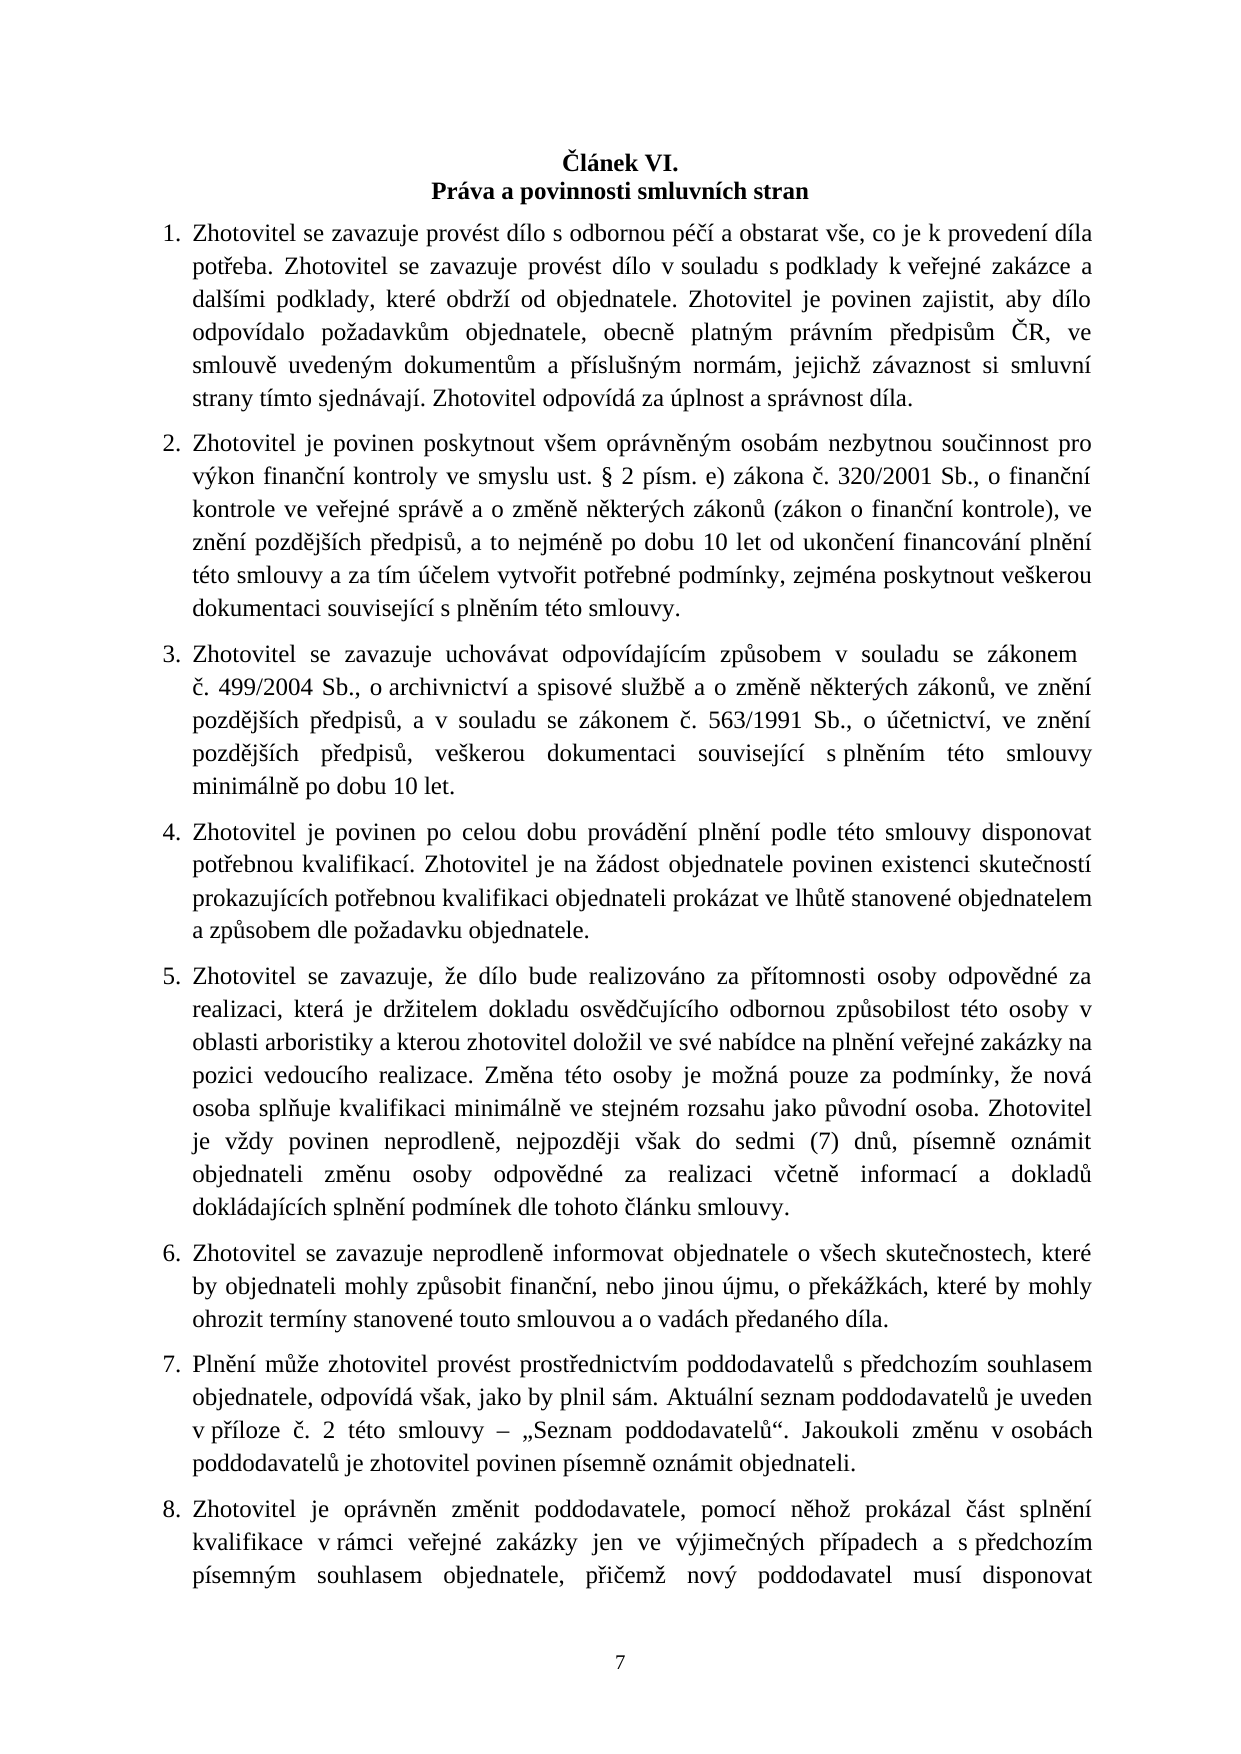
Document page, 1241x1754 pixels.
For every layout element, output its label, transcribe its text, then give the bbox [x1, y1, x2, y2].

list Zhotovitel je povinen poskytnout všem oprávněným osobám nezbytnou součinnost pro výkon finanční kontroly ve smyslu ust. § 2 písm. e) zákona č. 320/2001 Sb., o finanční kontrole ve veřejné správě a o změně některých zákonů (zákon o finanční kontrole), ve znění pozdějších předpisů, a to nejméně po dobu 10 let od ukončení financování plnění této smlouvy a za tím účelem vytvořit potřebné podmínky, zejména poskytnout veškerou dokumentaci související s plněním této smlouvy. [162, 428, 1092, 622]
list Zhotovitel se zavazuje provést dílo s odbornou péčí a obstarat vše, co je k provedení díla potřeba. Zhotovitel se zavazuje provést dílo v souladu s podklady k veřejné zakázce a dalšími podklady, které obdrží od objednatele. Zhotovitel je povinen zajistit, aby dílo odpovídalo požadavkům objednatele, obecně platným právním předpisům ČR, ve smlouvě uvedeným dokumentům a příslušným normám, jejichž závaznost si smluvní strany tímto sjednávají. Zhotovitel odpovídá za úplnost a správnost díla. [162, 218, 1092, 412]
list Zhotovitel se zavazuje uchovávat odpovídajícím způsobem v souladu se zákonem č. 499/2004 Sb., o archivnictví a spisové službě a o změně některých zákonů, ve znění pozdějších předpisů, a v souladu se zákonem č. 563/1991 Sb., o účetnictví, ve znění pozdějších předpisů, veškerou dokumentaci související s plněním této smlouvy minimálně po dobu 10 let. [162, 639, 1092, 800]
text Práva a povinnosti smluvních stran [148, 176, 1092, 205]
list Zhotovitel je povinen po celou dobu provádění plnění podle této smlouvy disponovat potřebnou kvalifikací. Zhotovitel je na žádost objednatele povinen existenci skutečností prokazujících potřebnou kvalifikaci objednateli prokázat ve lhůtě stanovené objednatelem a způsobem dle požadavku objednatele. [162, 817, 1092, 944]
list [162, 1494, 1092, 1589]
list Zhotovitel se zavazuje neprodleně informovat objednatele o všech skutečnostech, které by objednateli mohly způsobit finanční, nebo jinou újmu, o překážkách, které by mohly ohrozit termíny stanovené touto smlouvou a o vadách předaného díla. [162, 1238, 1092, 1333]
list Zhotovitel se zavazuje, že dílo bude realizováno za přítomnosti osoby odpovědné za realizaci, která je držitelem dokladu osvědčujícího odbornou způsobilost této osoby v oblasti arboristiky a kterou zhotovitel doložil ve své nabídce na plnění veřejné zakázky na pozici vedoucího realizace. Změna této osoby je možná pouze za podmínky, že nová osoba splňuje kvalifikaci minimálně ve stejném rozsahu jako původní osoba. Zhotovitel je vždy povinen neprodleně, nejpozději však do sedmi (7) dnů, písemně oznámit objednateli změnu osoby odpovědné za realizaci včetně informací a dokladů dokládajících splnění podmínek dle tohoto článku smlouvy. [162, 961, 1092, 1221]
list Plnění může zhotovitel provést prostřednictvím poddodavatelů s předchozím souhlasem objednatele, odpovídá však, jako by plnil sám. Aktuální seznam poddodavatelů je uveden v příloze č. 2 této smlouvy – „Seznam poddodavatelů“. Jakoukoli změnu v osobách poddodavatelů je zhotovitel povinen písemně oznámit objednateli. [162, 1349, 1092, 1477]
text Článek VI. [148, 148, 1092, 176]
